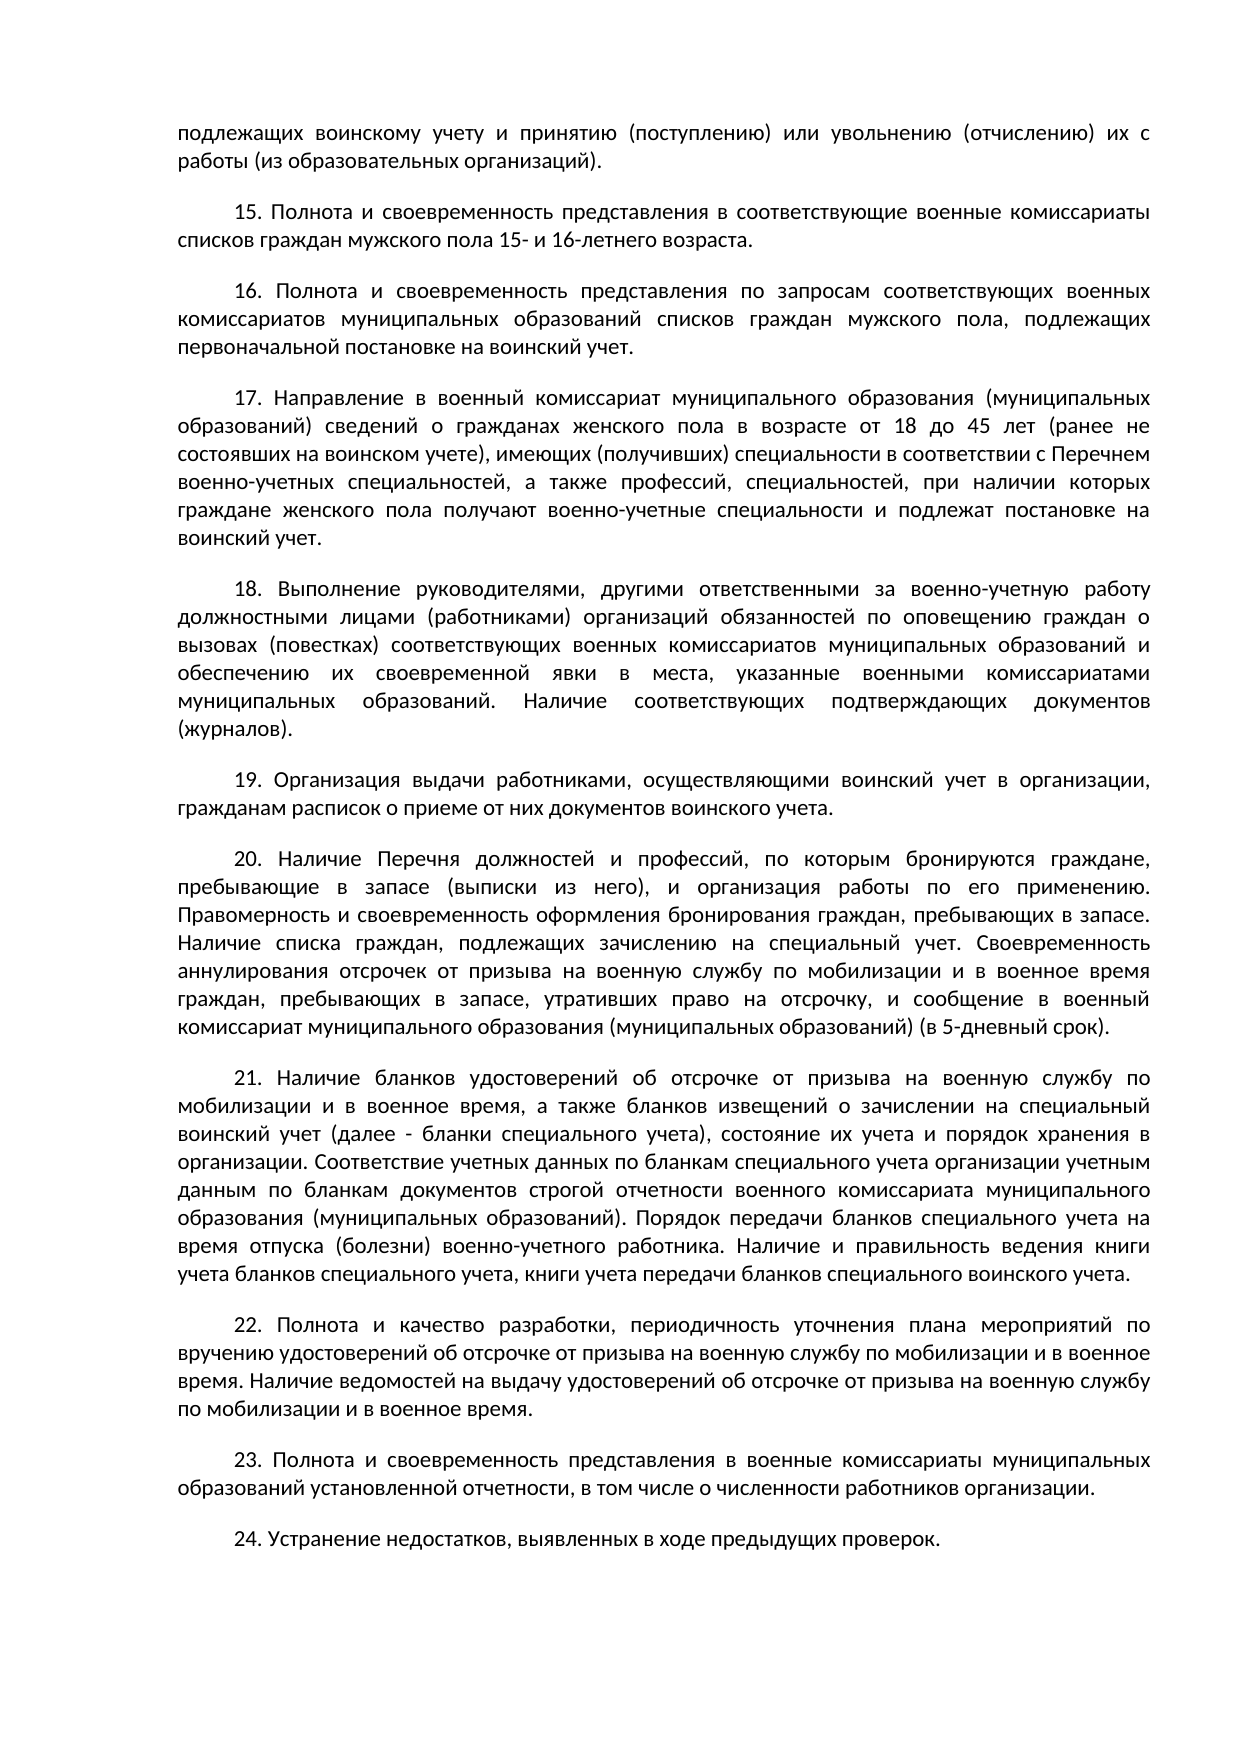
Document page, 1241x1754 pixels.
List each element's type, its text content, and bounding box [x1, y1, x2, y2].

text 20. Наличие Перечня должностей и профессий, по которым бронируются граждане, пребывающие в запасе (выписки из него), и организация работы по его применению. Правомерность и своевременность оформления бронирования граждан, пребывающих в запасе. Наличие списка граждан, подлежащих зачислению на специальный учет. Своевременность аннулирования отсрочек от призыва на военную службу по мобилизации и в военное время граждан, пребывающих в запасе, утративших право на отсрочку, и сообщение в военный комиссариат муниципального образования (муниципальных образований) (в 5-дневный срок). [177, 844, 1152, 1040]
text 18. Выполнение руководителями, другими ответственными за военно-учетную работу должностными лицами (работниками) организаций обязанностей по оповещению граждан о вызовах (повестках) соответствующих военных комиссариатов муниципальных образований и обеспечению их своевременной явки в места, указанные военными комиссариатами муниципальных образований. Наличие соответствующих подтверждающих документов (журналов). [177, 574, 1152, 742]
text 22. Полнота и качество разработки, периодичность уточнения плана мероприятий по вручению удостоверений об отсрочке от призыва на военную службу по мобилизации и в военное время. Наличие ведомостей на выдачу удостоверений об отсрочке от призыва на военную службу по мобилизации и в военное время. [177, 1310, 1152, 1422]
text 23. Полнота и своевременность представления в военные комиссариаты муниципальных образований установленной отчетности, в том числе о численности работников организации. [177, 1445, 1152, 1501]
text 19. Организация выдачи работниками, осуществляющими воинский учет в организации, гражданам расписок о приеме от них документов воинского учета. [177, 765, 1152, 821]
text 16. Полнота и своевременность представления по запросам соответствующих военных комиссариатов муниципальных образований списков граждан мужского пола, подлежащих первоначальной постановке на воинский учет. [177, 276, 1152, 360]
text 17. Направление в военный комиссариат муниципального образования (муниципальных образований) сведений о гражданах женского пола в возрасте от 18 до 45 лет (ранее не состоявших на воинском учете), имеющих (получивших) специальности в соответствии с Перечнем военно-учетных специальностей, а также профессий, специальностей, при наличии которых граждане женского пола получают военно-учетные специальности и подлежат постановке на воинский учет. [177, 383, 1152, 551]
text 21. Наличие бланков удостоверений об отсрочке от призыва на военную службу по мобилизации и в военное время, а также бланков извещений о зачислении на специальный воинский учет (далее - бланки специального учета), состояние их учета и порядок хранения в организации. Соответствие учетных данных по бланкам специального учета организации учетным данным по бланкам документов строгой отчетности военного комиссариата муниципального образования (муниципальных образований). Порядок передачи бланков специального учета на время отпуска (болезни) военно-учетного работника. Наличие и правильность ведения книги учета бланков специального учета, книги учета передачи бланков специального воинского учета. [177, 1063, 1152, 1287]
text 15. Полнота и своевременность представления в соответствующие военные комиссариаты списков граждан мужского пола 15- и 16-летнего возраста. [177, 197, 1152, 253]
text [177, 118, 1152, 174]
text 24. Устранение недостатков, выявленных в ходе предыдущих проверок. [177, 1524, 1152, 1552]
